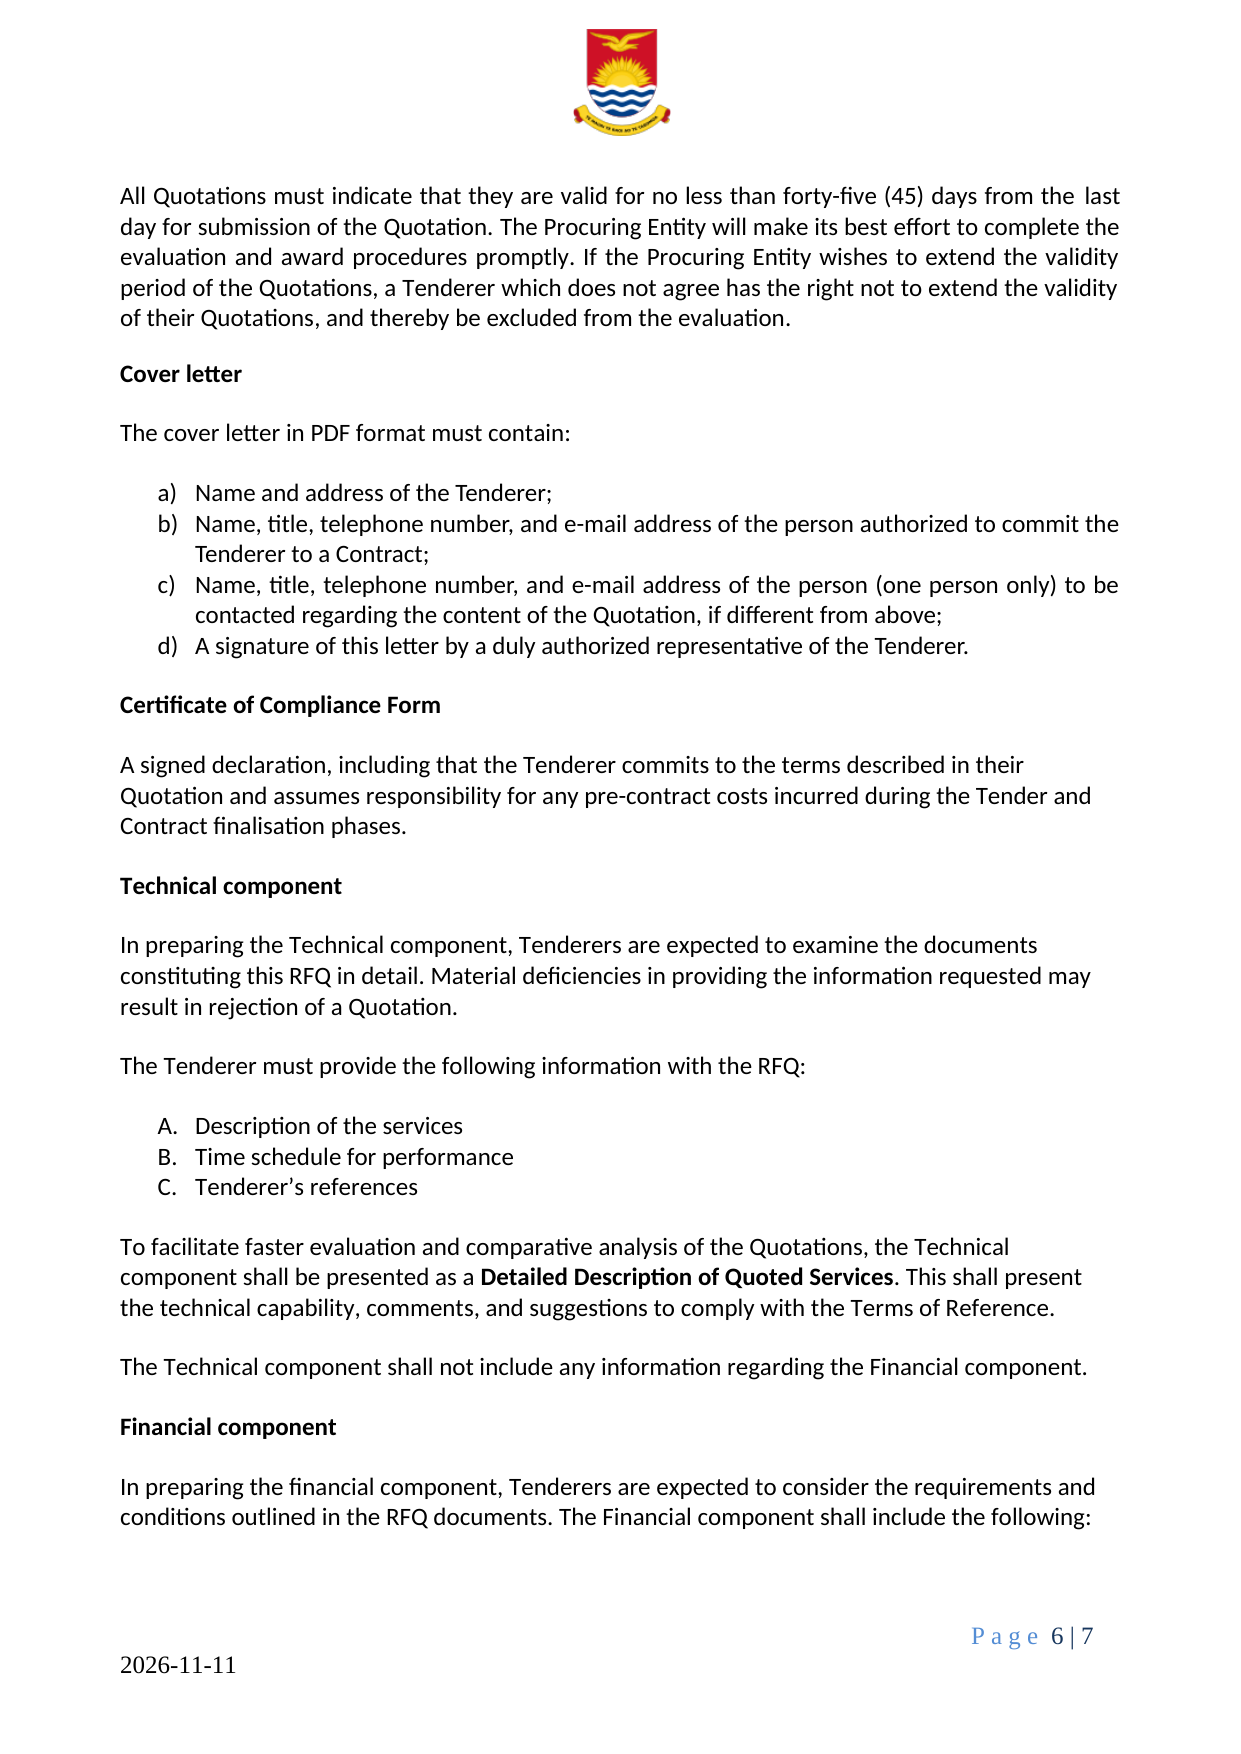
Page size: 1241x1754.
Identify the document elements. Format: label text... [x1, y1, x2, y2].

text To facilitate faster evaluation and comparative analysis of the Quotations, the Technical component shall be presented as a Detailed Description of Quoted Services. This shall present the technical capability, comments, and suggestions to comply with the Terms of Reference. [120, 1231, 1120, 1322]
list Description of the services [157, 1110, 1120, 1141]
text All Quotations must indicate that they are valid for no less than forty-five (45) days from the last day for submission of the Quotation. The Procuring Entity will make its best effort to complete the evaluation and award procedures promptly. If the Procuring Entity wishes to extend the validity period of the Quotations, a Tenderer which does not agree has the right not to extend the validity of their Quotations, and thereby be excluded from the evaluation. [120, 180, 1120, 333]
subtitle Cover letter [120, 358, 1120, 388]
list Name, title, telephone number, and e-mail address of the person authorized to commit the Tenderer to a Contract; [157, 508, 1120, 569]
text In preparing the financial component, Tenderers are expected to consider the requirements and conditions outlined in the RFQ documents. The Financial component shall include the following: [120, 1471, 1120, 1532]
subtitle Certificate of Compliance Form [120, 689, 1120, 720]
text The Tenderer must provide the following information with the RFQ: [120, 1050, 1120, 1081]
text The Technical component shall not include any information regarding the Financial component. [120, 1352, 1120, 1382]
text In preparing the Technical component, Tenderers are expected to examine the documents constituting this RFQ in detail. Material deficiencies in providing the information requested may result in rejection of a Quotation. [120, 930, 1120, 1021]
list A signature of this letter by a duly authorized representative of the Tenderer. [157, 630, 1120, 660]
list Tenderer’s references [157, 1171, 1120, 1202]
picture [573, 29, 671, 136]
list Name, title, telephone number, and e-mail address of the person (one person only) to be contacted regarding the content of the Quotation, if different from above; [157, 569, 1120, 630]
list Time schedule for performance [157, 1141, 1120, 1171]
subtitle Financial component [120, 1411, 1120, 1442]
text The cover letter in PDF format must contain: [120, 418, 1120, 448]
list Name and address of the Tenderer; [157, 477, 1120, 508]
subtitle Technical component [120, 870, 1120, 901]
text A signed declaration, including that the Tenderer commits to the terms described in their Quotation and assumes responsibility for any pre-contract costs incurred during the Tender and Contract finalisation phases. [120, 749, 1120, 841]
